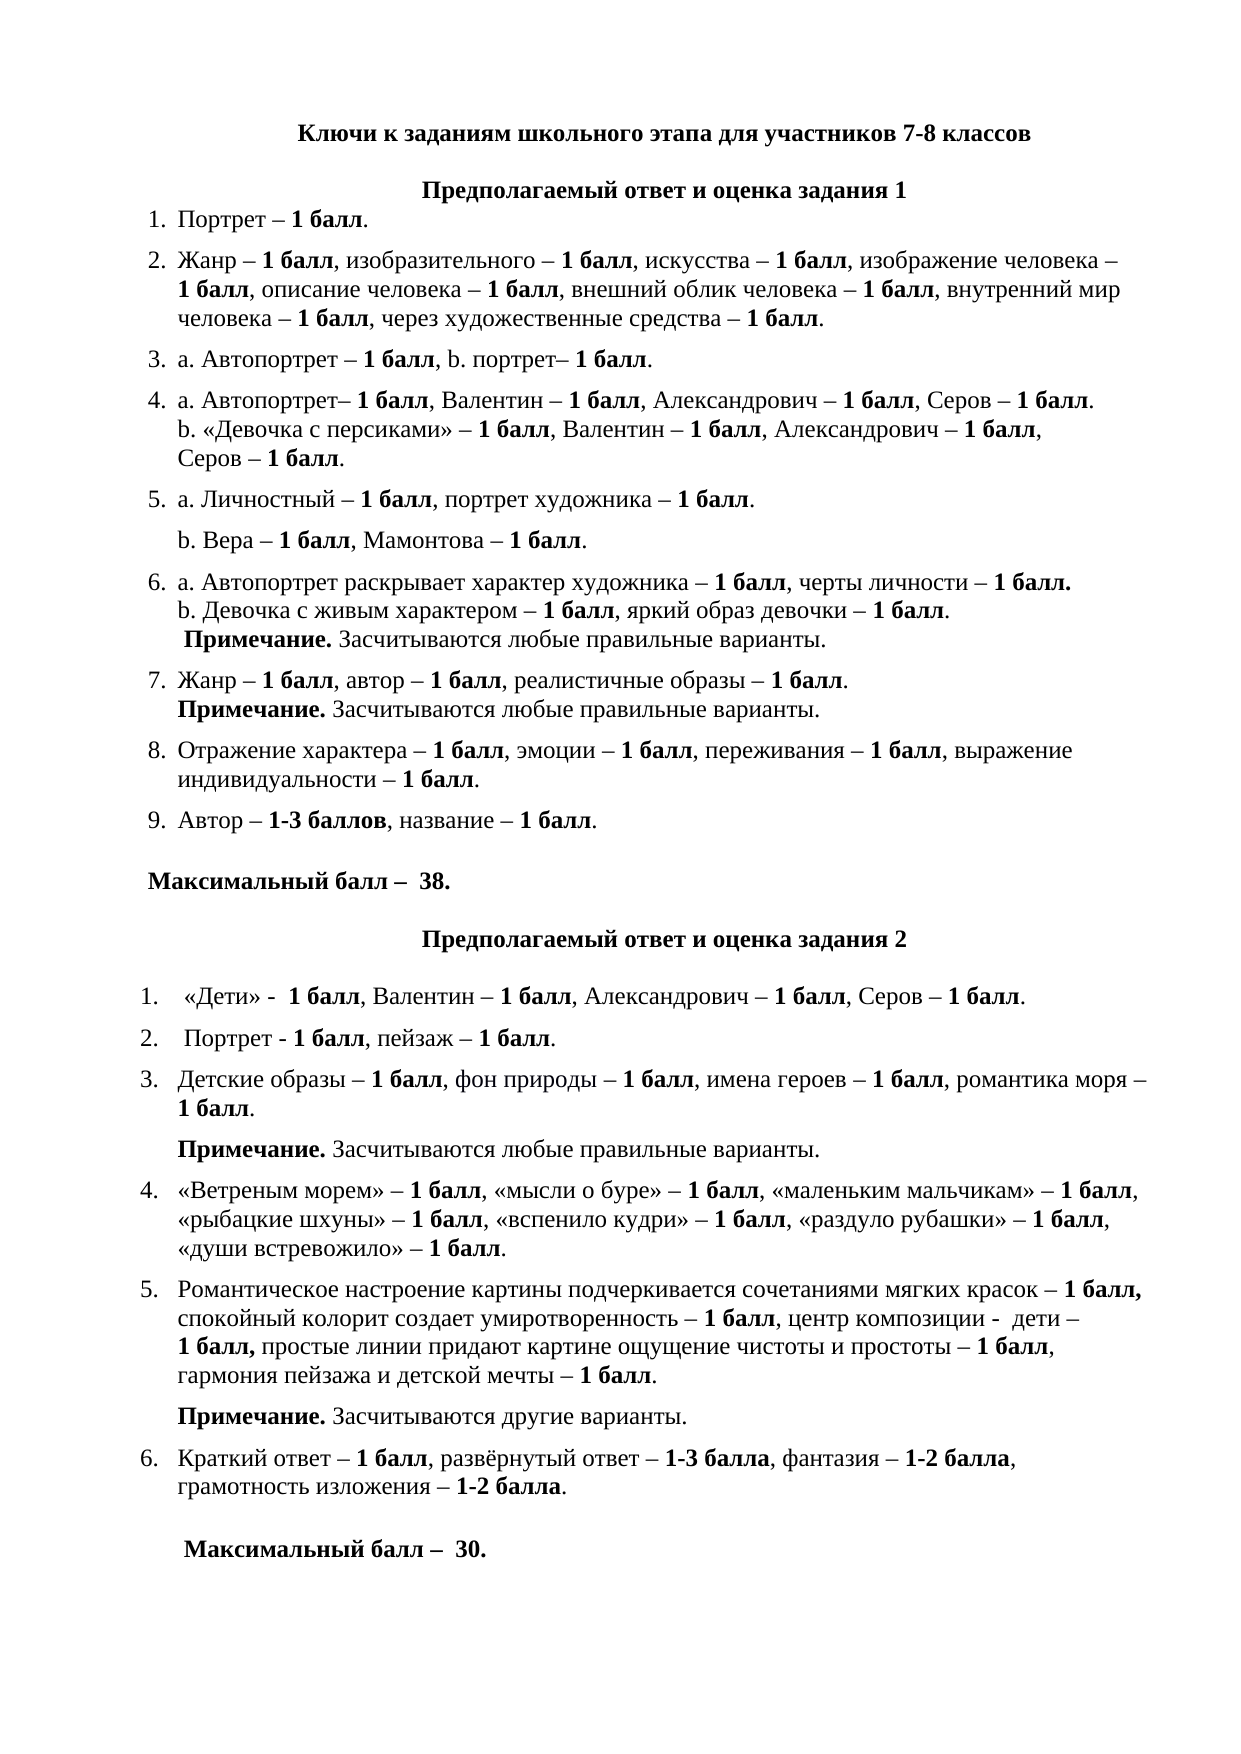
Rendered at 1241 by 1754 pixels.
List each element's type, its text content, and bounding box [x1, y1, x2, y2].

text Максимальный балл – 38. [148, 866, 1152, 895]
list «Дети» - 1 балл, Валентин – 1 балл, Александрович – 1 балл, Серов – 1 балл. [140, 981, 1152, 1010]
list a. Автопортрет – 1 балл, b. портрет– 1 балл. [148, 344, 1152, 373]
text Максимальный балл – 30. [177, 1534, 1152, 1563]
text Предполагаемый ответ и оценка задания 1 [177, 176, 1152, 204]
list Романтическое настроение картины подчеркивается сочетаниями мягких красок – 1 балл, спокойный колорит создает умиротворенность – 1 балл, центр композиции - дети – 1 балл, простые линии придают картине ощущение чистоты и простоты – 1 балл, гармония пейзажа и детской мечты – 1 балл. [140, 1274, 1152, 1389]
text Предполагаемый ответ и оценка задания 2 [177, 924, 1152, 953]
text b. Вера – 1 балл, Мамонтова – 1 балл. [177, 526, 1152, 554]
text Примечание. Засчитываются другие варианты. [177, 1401, 1152, 1430]
list Жанр – 1 балл, автор – 1 балл, реалистичные образы – 1 балл. Примечание. Засчитываются любые правильные варианты. [148, 666, 1152, 723]
list Портрет – 1 балл. [148, 204, 1152, 233]
text Ключи к заданиям школьного этапа для участников 7-8 классов [177, 118, 1152, 147]
list Портрет - 1 балл, пейзаж – 1 балл. [140, 1023, 1152, 1051]
text Примечание. Засчитываются любые правильные варианты. [177, 1134, 1152, 1163]
list a. Автопортрет– 1 балл, Валентин – 1 балл, Александрович – 1 балл, Серов – 1 балл. b. «Девочка с персиками» – 1 балл, Валентин – 1 балл, Александрович – 1 балл, Серов – 1 балл. [148, 386, 1152, 472]
list Краткий ответ – 1 балл, развёрнутый ответ – 1-3 балла, фантазия – 1-2 балла, грамотность изложения – 1-2 балла. [140, 1443, 1152, 1500]
list Жанр – 1 балл, изобразительного – 1 балл, искусства – 1 балл, изображение человека – 1 балл, описание человека – 1 балл, внешний облик человека – 1 балл, внутренний мир человека – 1 балл, через художественные средства – 1 балл. [148, 246, 1152, 332]
list a. Личностный – 1 балл, портрет художника – 1 балл. [148, 484, 1152, 513]
list Автор – 1-3 баллов, название – 1 балл. [148, 806, 1152, 834]
list Отражение характера – 1 балл, эмоции – 1 балл, переживания – 1 балл, выражение индивидуальности – 1 балл. [148, 736, 1152, 793]
list «Ветреным морем» – 1 балл, «мысли о буре» – 1 балл, «маленьким мальчикам» – 1 балл, «рыбацкие шхуны» – 1 балл, «вспенило кудри» – 1 балл, «раздуло рубашки» – 1 балл, «души встревожило» – 1 балл. [140, 1175, 1152, 1261]
list a. Автопортрет раскрывает характер художника – 1 балл, черты личности – 1 балл. b. Девочка с живым характером – 1 балл, яркий образ девочки – 1 балл. Примечание. Засчитываются любые правильные варианты. [148, 567, 1152, 653]
list Детские образы – 1 балл, фон природы – 1 балл, имена героев – 1 балл, романтика моря – 1 балл. [140, 1064, 1152, 1121]
